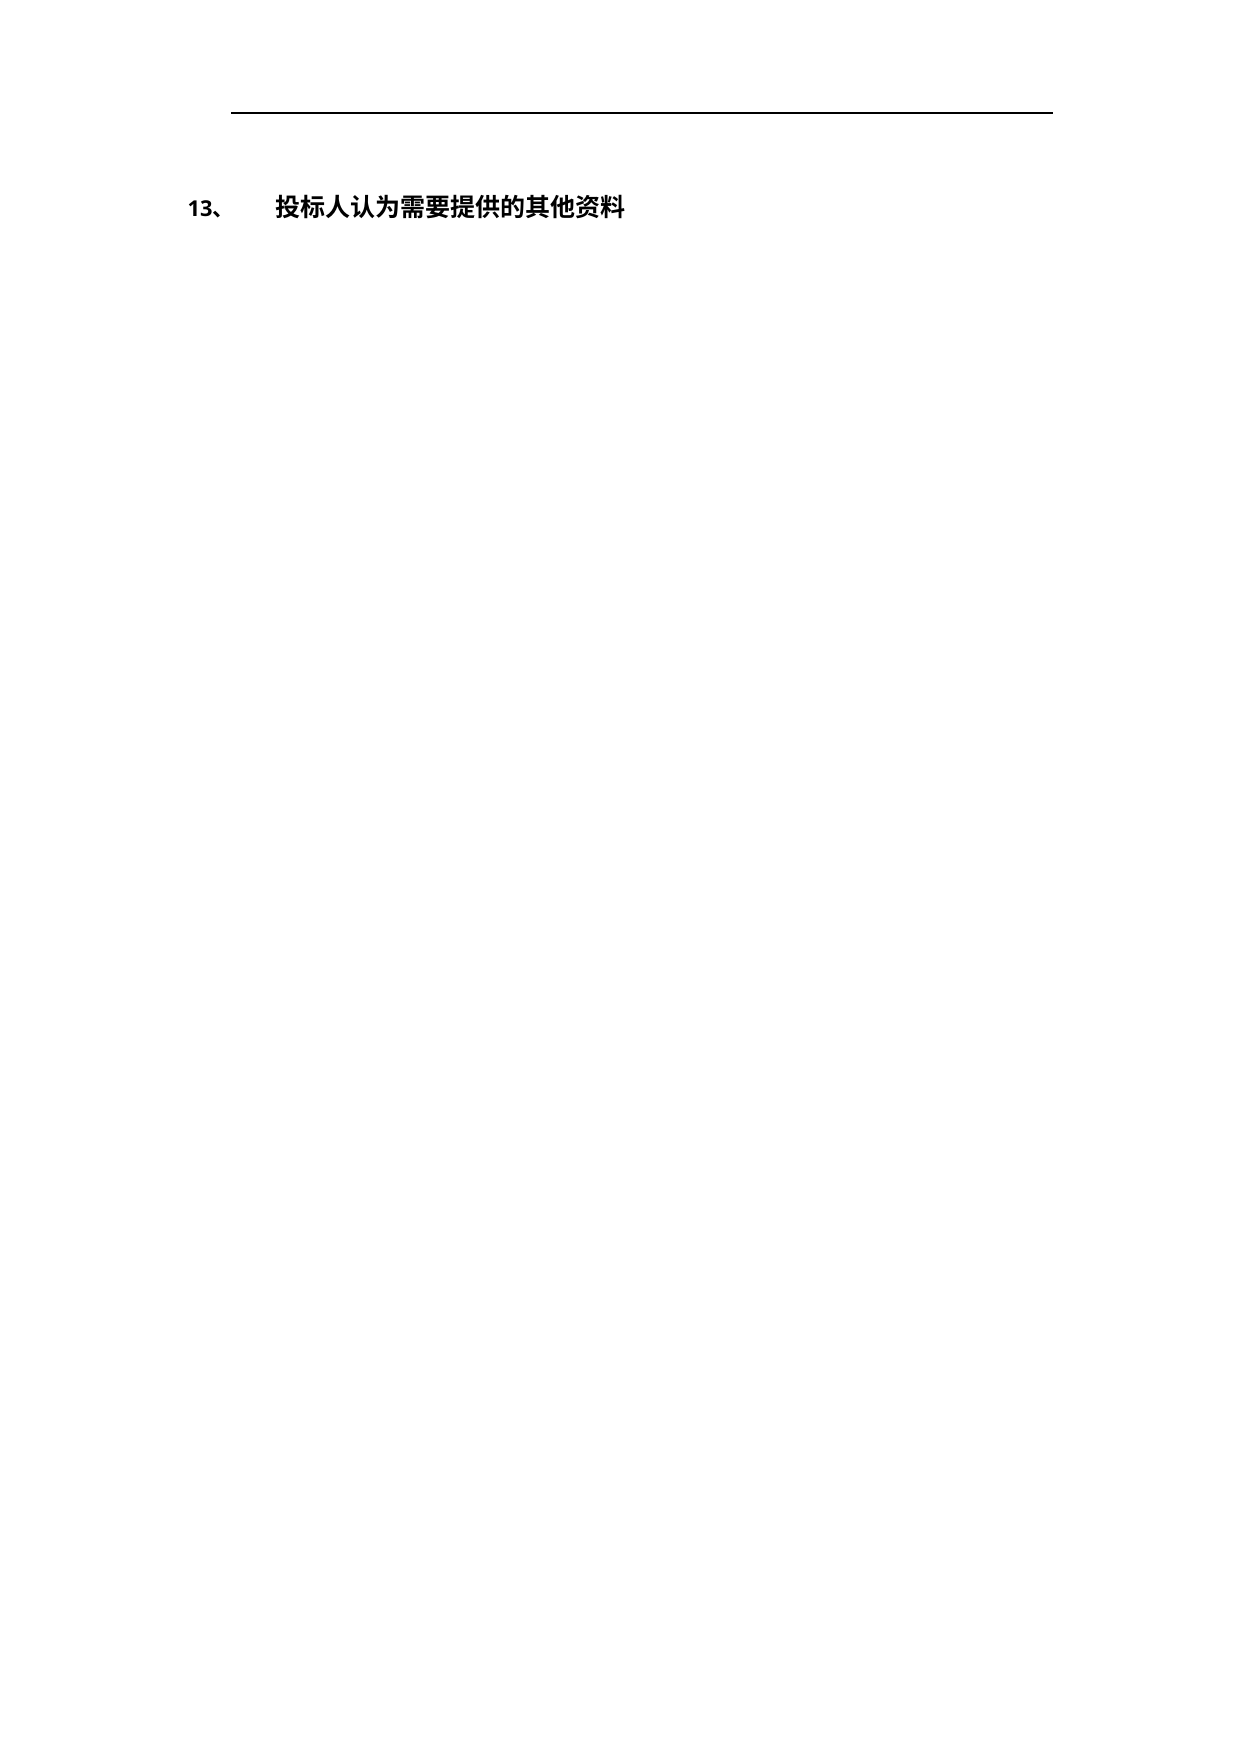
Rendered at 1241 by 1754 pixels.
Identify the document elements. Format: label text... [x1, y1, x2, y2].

subtitle 投标人认为需要提供的其他资料 [187, 173, 1053, 238]
